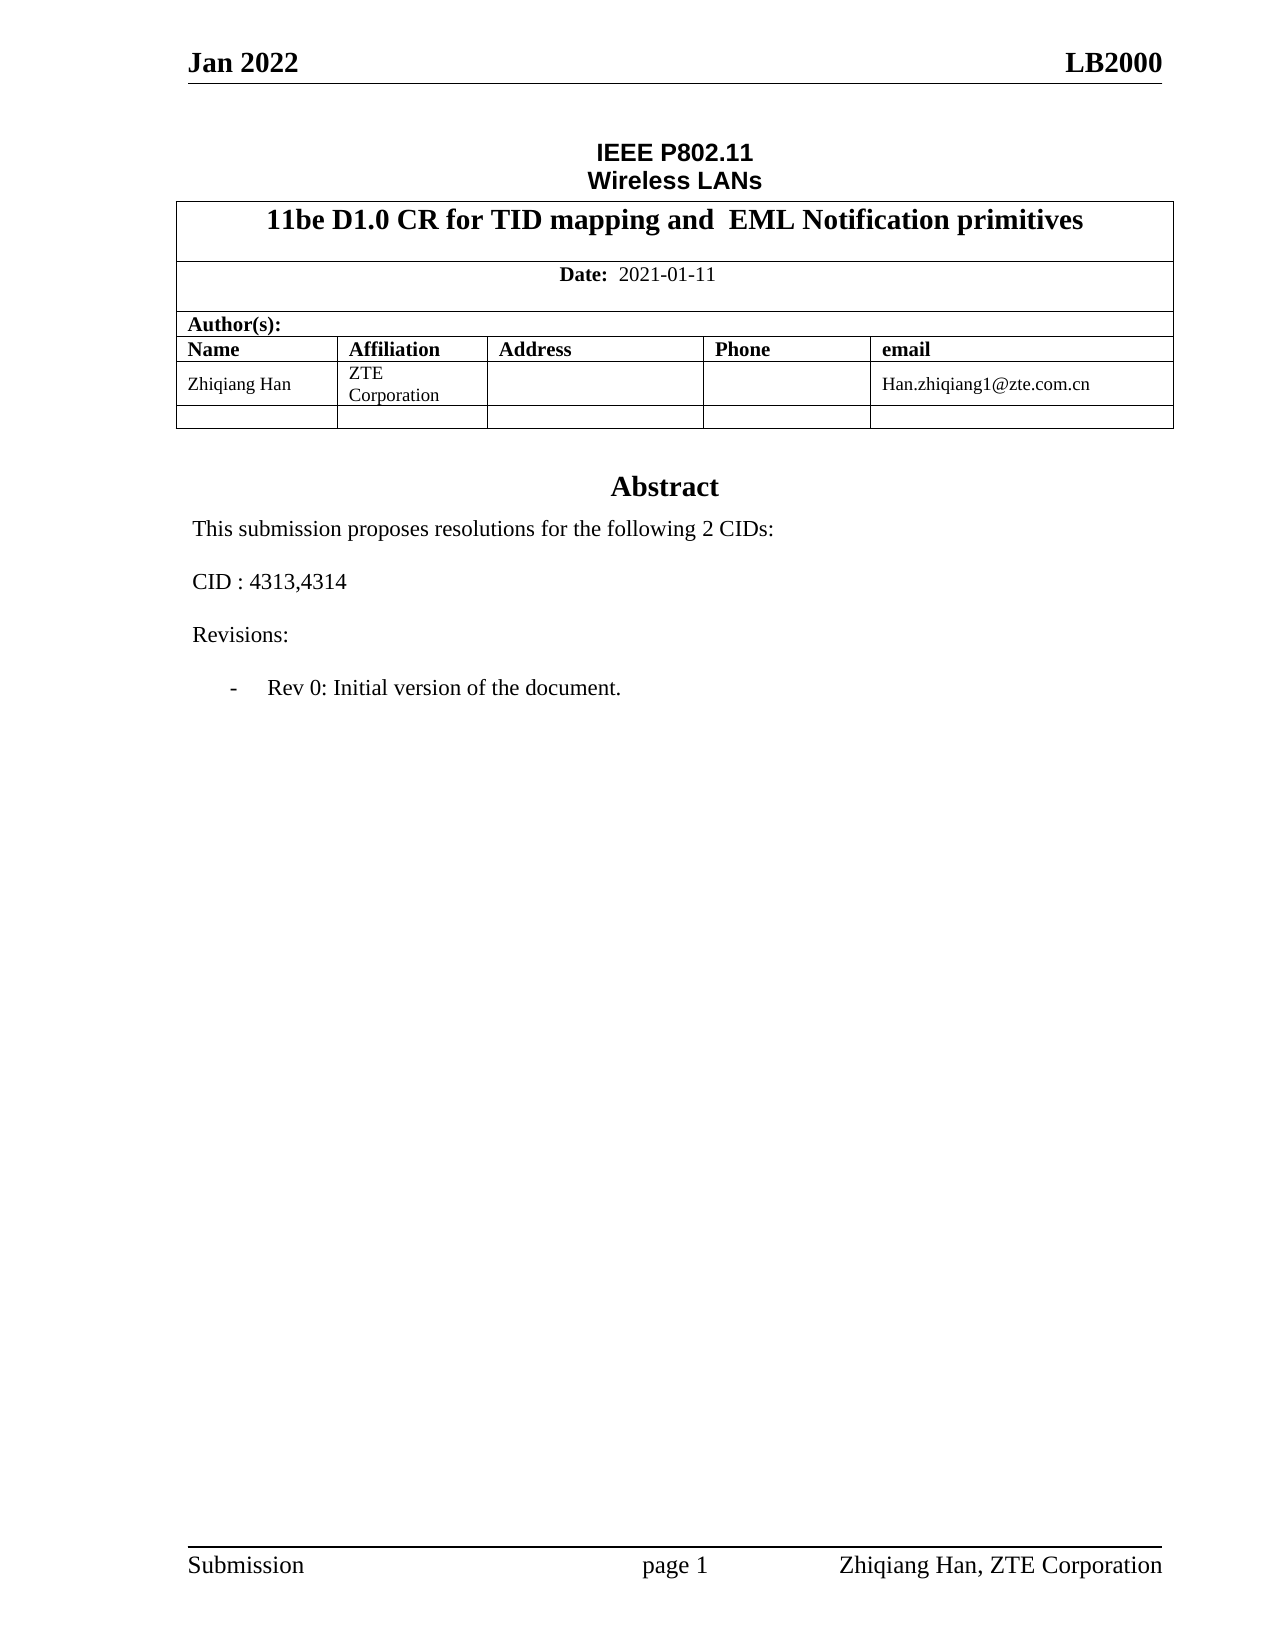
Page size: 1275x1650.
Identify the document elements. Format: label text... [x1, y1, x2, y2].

table_cell [177, 406, 337, 428]
table_header 11be D1.0 CR for TID mapping and EML Notification primitives [177, 202, 1173, 261]
table_cell Han.zhiqiang1@zte.com.cn [871, 362, 1173, 405]
table_cell [871, 406, 1173, 428]
table_cell [704, 406, 870, 428]
table_cell Author(s): [177, 312, 1173, 336]
table_cell [338, 406, 487, 428]
table_cell ZTE Corporation [338, 362, 487, 405]
table_cell Affiliation [338, 337, 487, 361]
table_cell Date: 2021-01-11 [177, 262, 1173, 311]
table_cell Name [177, 337, 337, 361]
table_cell [704, 362, 870, 405]
table_cell Phone [704, 337, 870, 361]
subtitle IEEE P802.11 Wireless LANs [187, 137, 1162, 195]
table_cell [488, 362, 703, 405]
table_cell email [871, 337, 1173, 361]
table_cell [488, 406, 703, 428]
table_cell Zhiqiang Han [177, 362, 337, 405]
table_cell Address [488, 337, 703, 361]
